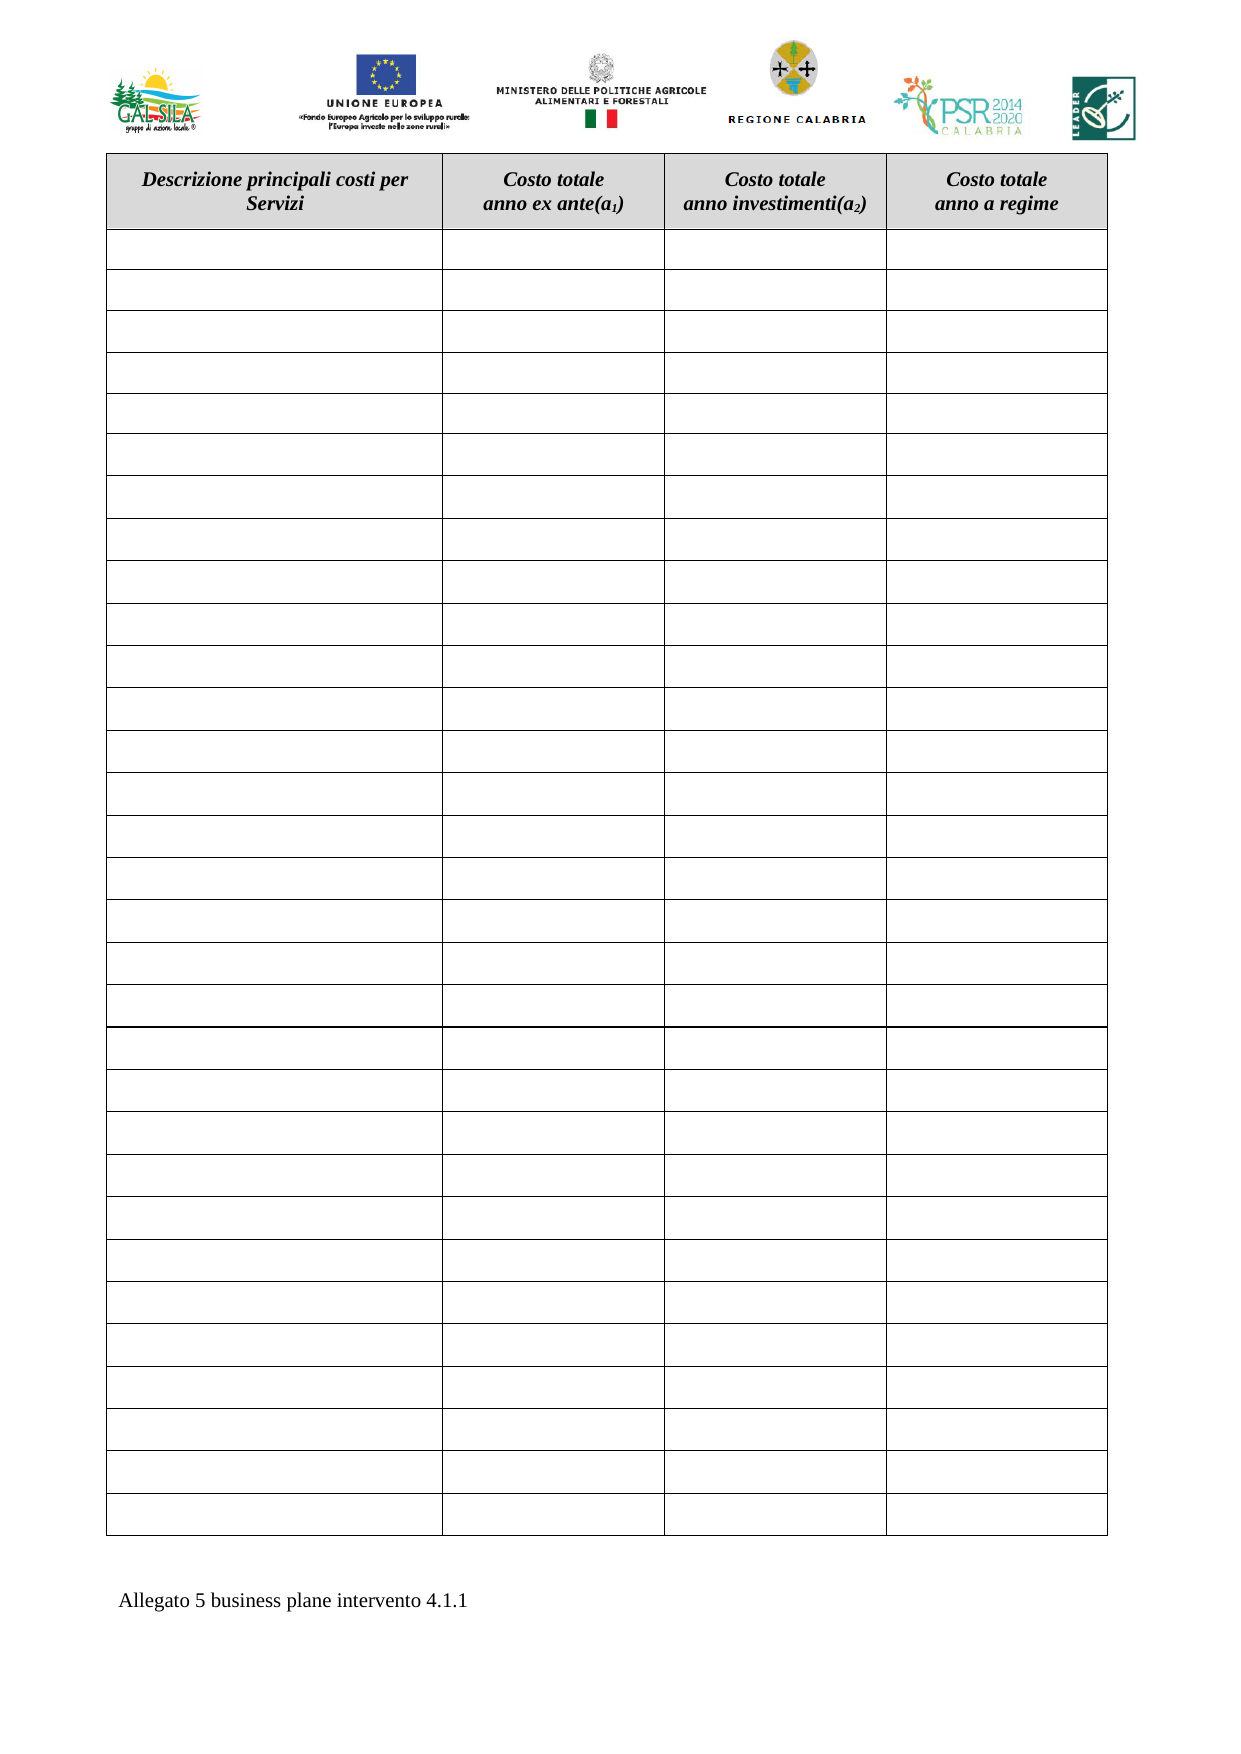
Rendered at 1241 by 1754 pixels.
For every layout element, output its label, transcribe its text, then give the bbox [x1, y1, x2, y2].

table_cell [665, 900, 886, 942]
table_cell [887, 858, 1107, 899]
table_cell [665, 353, 886, 392]
table_cell [107, 270, 442, 309]
table_cell [887, 1282, 1107, 1323]
table_cell [665, 230, 886, 269]
table_cell [665, 519, 886, 560]
table_cell [665, 1451, 886, 1493]
table_cell [887, 1451, 1107, 1493]
table_cell [443, 604, 664, 645]
table_cell [107, 900, 442, 942]
table_cell [107, 519, 442, 560]
table_cell [107, 1409, 442, 1450]
table_cell [887, 311, 1107, 352]
table_cell [107, 353, 442, 392]
table_cell [107, 1451, 442, 1493]
table_cell [665, 816, 886, 857]
table_cell [443, 1028, 664, 1069]
table_header Costo totale anno a regime [887, 154, 1107, 228]
table_cell [443, 1282, 664, 1323]
table_cell [665, 1112, 886, 1154]
table_cell [665, 985, 886, 1026]
table_cell [443, 476, 664, 518]
table_cell [443, 1112, 664, 1154]
table_cell [107, 434, 442, 475]
table_cell [665, 1155, 886, 1196]
table_cell [443, 1070, 664, 1111]
table_cell [887, 900, 1107, 942]
table_cell [107, 985, 442, 1026]
table_cell [665, 1324, 886, 1366]
table_cell [107, 1197, 442, 1238]
table_cell [665, 646, 886, 687]
table_cell [443, 1409, 664, 1450]
table_cell [887, 476, 1107, 518]
table_cell [665, 1282, 886, 1323]
table_cell [443, 646, 664, 687]
table_cell [887, 1155, 1107, 1196]
table_header Costo totale anno ex ante(a1) [443, 154, 664, 228]
table_cell [665, 1367, 886, 1408]
table_cell [107, 394, 442, 433]
table_cell [443, 1451, 664, 1493]
table_cell [107, 1070, 442, 1111]
table_cell [107, 230, 442, 269]
table_cell [443, 900, 664, 942]
table_cell [887, 985, 1107, 1026]
table_cell [887, 270, 1107, 309]
table_cell [443, 731, 664, 772]
table_cell [887, 394, 1107, 433]
table_cell [443, 394, 664, 433]
table_cell [665, 476, 886, 518]
table_cell [443, 561, 664, 602]
table_cell [443, 1494, 664, 1535]
table_cell [443, 1367, 664, 1408]
table_cell [665, 604, 886, 645]
table_cell [665, 1409, 886, 1450]
table_header Costo totale anno investimenti(a2) [665, 154, 886, 228]
table_cell [443, 858, 664, 899]
table_cell [443, 230, 664, 269]
table_cell [107, 476, 442, 518]
table_cell [887, 1494, 1107, 1535]
table_cell [443, 1197, 664, 1238]
table_cell [665, 943, 886, 984]
table_cell [107, 1028, 442, 1069]
table_cell [107, 1112, 442, 1154]
table_cell [887, 943, 1107, 984]
table_cell [665, 561, 886, 602]
table_cell [443, 270, 664, 309]
table_cell [665, 1494, 886, 1535]
table_cell [887, 1367, 1107, 1408]
table_cell [107, 1324, 442, 1366]
table_cell [107, 1240, 442, 1281]
table_cell [107, 1155, 442, 1196]
table_cell [887, 604, 1107, 645]
table_cell [665, 858, 886, 899]
table_cell [887, 353, 1107, 392]
table_cell [665, 434, 886, 475]
table_cell [443, 519, 664, 560]
table_cell [107, 646, 442, 687]
table_cell [887, 1070, 1107, 1111]
table_cell [107, 943, 442, 984]
table_cell [443, 943, 664, 984]
table_cell [665, 773, 886, 814]
table_cell [887, 1409, 1107, 1450]
table_cell [443, 353, 664, 392]
table_cell [665, 270, 886, 309]
table_cell [443, 311, 664, 352]
table_cell [887, 230, 1107, 269]
table_cell [665, 394, 886, 433]
table_cell [887, 561, 1107, 602]
table_cell [887, 688, 1107, 730]
table_cell [887, 646, 1107, 687]
table_cell [443, 688, 664, 730]
table_cell [887, 1112, 1107, 1154]
table_cell [443, 434, 664, 475]
table_cell [887, 519, 1107, 560]
table_cell [443, 1240, 664, 1281]
table_cell [107, 1494, 442, 1535]
table_cell [107, 561, 442, 602]
table_cell [665, 688, 886, 730]
table_cell [443, 1155, 664, 1196]
table_cell [107, 688, 442, 730]
table_cell [887, 731, 1107, 772]
table_cell [107, 604, 442, 645]
table_cell [107, 858, 442, 899]
table_cell [887, 434, 1107, 475]
table_cell [887, 1028, 1107, 1069]
table_cell [665, 311, 886, 352]
table_header Descrizione principali costi per Servizi [107, 154, 442, 228]
table_cell [665, 1240, 886, 1281]
table_cell [107, 1367, 442, 1408]
table_cell [665, 1197, 886, 1238]
table_cell [887, 1197, 1107, 1238]
table_cell [887, 1324, 1107, 1366]
table_cell [443, 1324, 664, 1366]
table_cell [107, 816, 442, 857]
table_cell [107, 773, 442, 814]
table_cell [665, 1070, 886, 1111]
table_cell [107, 731, 442, 772]
table_cell [665, 1028, 886, 1069]
table_cell [443, 773, 664, 814]
table_cell [107, 1282, 442, 1323]
table_cell [443, 985, 664, 1026]
table_cell [107, 311, 442, 352]
picture [1061, 57, 1146, 154]
table_cell [887, 773, 1107, 814]
table_cell [887, 816, 1107, 857]
table_cell [443, 816, 664, 857]
table_cell [887, 1240, 1107, 1281]
table_cell [665, 731, 886, 772]
